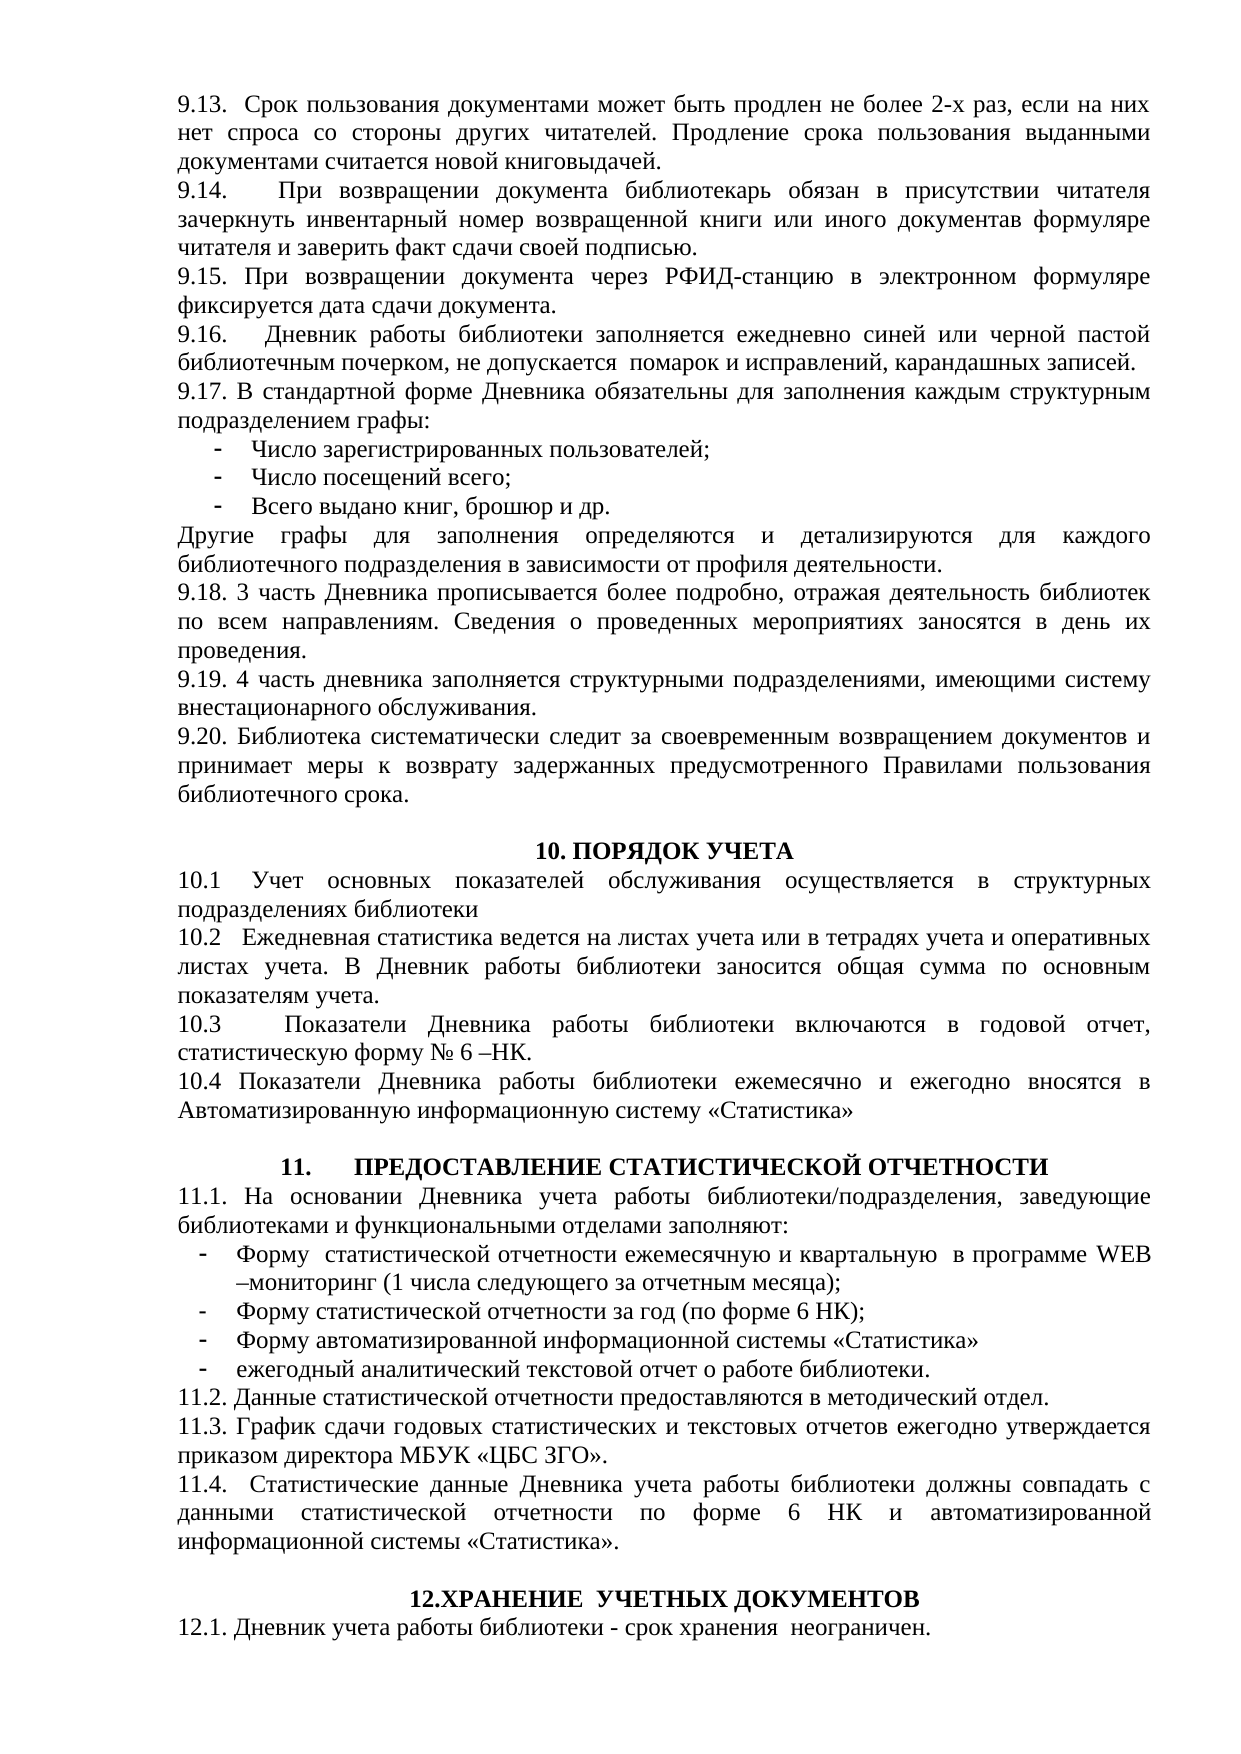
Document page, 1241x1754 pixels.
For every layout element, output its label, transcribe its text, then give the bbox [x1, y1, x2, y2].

text 9.13. Срок пользования документами может быть продлен не более 2-х раз, если на них нет спроса со стороны других читателей. Продление срока пользования выданными документами считается новой книговыдачей. [177, 89, 1152, 175]
text 12.1. Дневник учета работы библиотеки - срок хранения неограничен. [177, 1612, 1152, 1641]
text 10.2 Ежедневная статистика ведется на листах учета или в тетрадях учета и оперативных листах учета. В Дневник работы библиотеки заносится общая сумма по основным показателям учета. [177, 922, 1152, 1009]
list ПОРЯДОК УЧЕТА [177, 836, 1152, 865]
text 12.ХРАНЕНИЕ УЧЕТНЫХ ДОКУМЕНТОВ [177, 1584, 1152, 1612]
text 9.19. 4 часть дневника заполняется структурными подразделениями, имеющими систему внестационарного обслуживания. [177, 664, 1152, 721]
list Форму статистической отчетности за год (по форме 6 НК); [199, 1296, 1152, 1325]
text 11.2. Данные статистической отчетности предоставляются в методический отдел. [177, 1382, 1152, 1411]
text 9.16. Дневник работы библиотеки заполняется ежедневно синей или черной пастой библиотечным почерком, не допускается помарок и исправлений, карандашных записей. [177, 319, 1152, 376]
list Форму автоматизированной информационной системы «Статистика» [199, 1325, 1152, 1354]
list Число посещений всего; [213, 462, 1152, 491]
text 10.3 Показатели Дневника работы библиотеки включаются в годовой отчет, статистическую форму № 6 –НК. [177, 1009, 1152, 1066]
text 9.14. При возвращении документа библиотекарь обязан в присутствии читателя зачеркнуть инвентарный номер возвращенной книги или иного документав формуляре читателя и заверить факт сдачи своей подписью. [177, 175, 1152, 261]
text 10.4 Показатели Дневника работы библиотеки ежемесячно и ежегодно вносятся в Автоматизированную информационную систему «Статистика» [177, 1066, 1152, 1124]
text 11.1. На основании Дневника учета работы библиотеки/подразделения, заведующие библиотеками и функциональными отделами заполняют: [177, 1181, 1152, 1239]
subtitle ПРЕДОСТАВЛЕНИЕ СТАТИСТИЧЕСКОЙ ОТЧЕТНОСТИ [177, 1152, 1152, 1181]
text 9.18. 3 часть Дневника прописывается более подробно, отражая деятельность библиотек по всем направлениям. Сведения о проведенных мероприятиях заносятся в день их проведения. [177, 577, 1152, 664]
text 11.3. График сдачи годовых статистических и текстовых отчетов ежегодно утверждается приказом директора МБУК «ЦБС ЗГО». [177, 1411, 1152, 1469]
text 11.4. Статистические данные Дневника учета работы библиотеки должны совпадать с данными статистической отчетности по форме 6 НК и автоматизированной информационной системы «Статистика». [177, 1469, 1152, 1555]
text 9.20. Библиотека систематически следит за своевременным возвращением документов и принимает меры к возврату задержанных предусмотренного Правилами пользования библиотечного срока. [177, 721, 1152, 807]
text 9.15. При возвращении документа через РФИД-станцию в электронном формуляре фиксируется дата сдачи документа. [177, 261, 1152, 319]
list Форму статистической отчетности ежемесячную и квартальную в программе WEB –мониторинг (1 числа следующего за отчетным месяца); [199, 1239, 1152, 1296]
list ежегодный аналитический текстовой отчет о работе библиотеки. [199, 1354, 1152, 1382]
list Число зарегистрированных пользователей; [213, 434, 1152, 462]
text Другие графы для заполнения определяются и детализируются для каждого библиотечного подразделения в зависимости от профиля деятельности. [177, 520, 1152, 577]
list Учет основных показателей обслуживания осуществляется в структурных подразделениях библиотеки [177, 865, 1152, 922]
list Всего выдано книг, брошюр и др. [213, 491, 1152, 520]
text 9.17. В стандартной форме Дневника обязательны для заполнения каждым структурным подразделением графы: [177, 376, 1152, 434]
